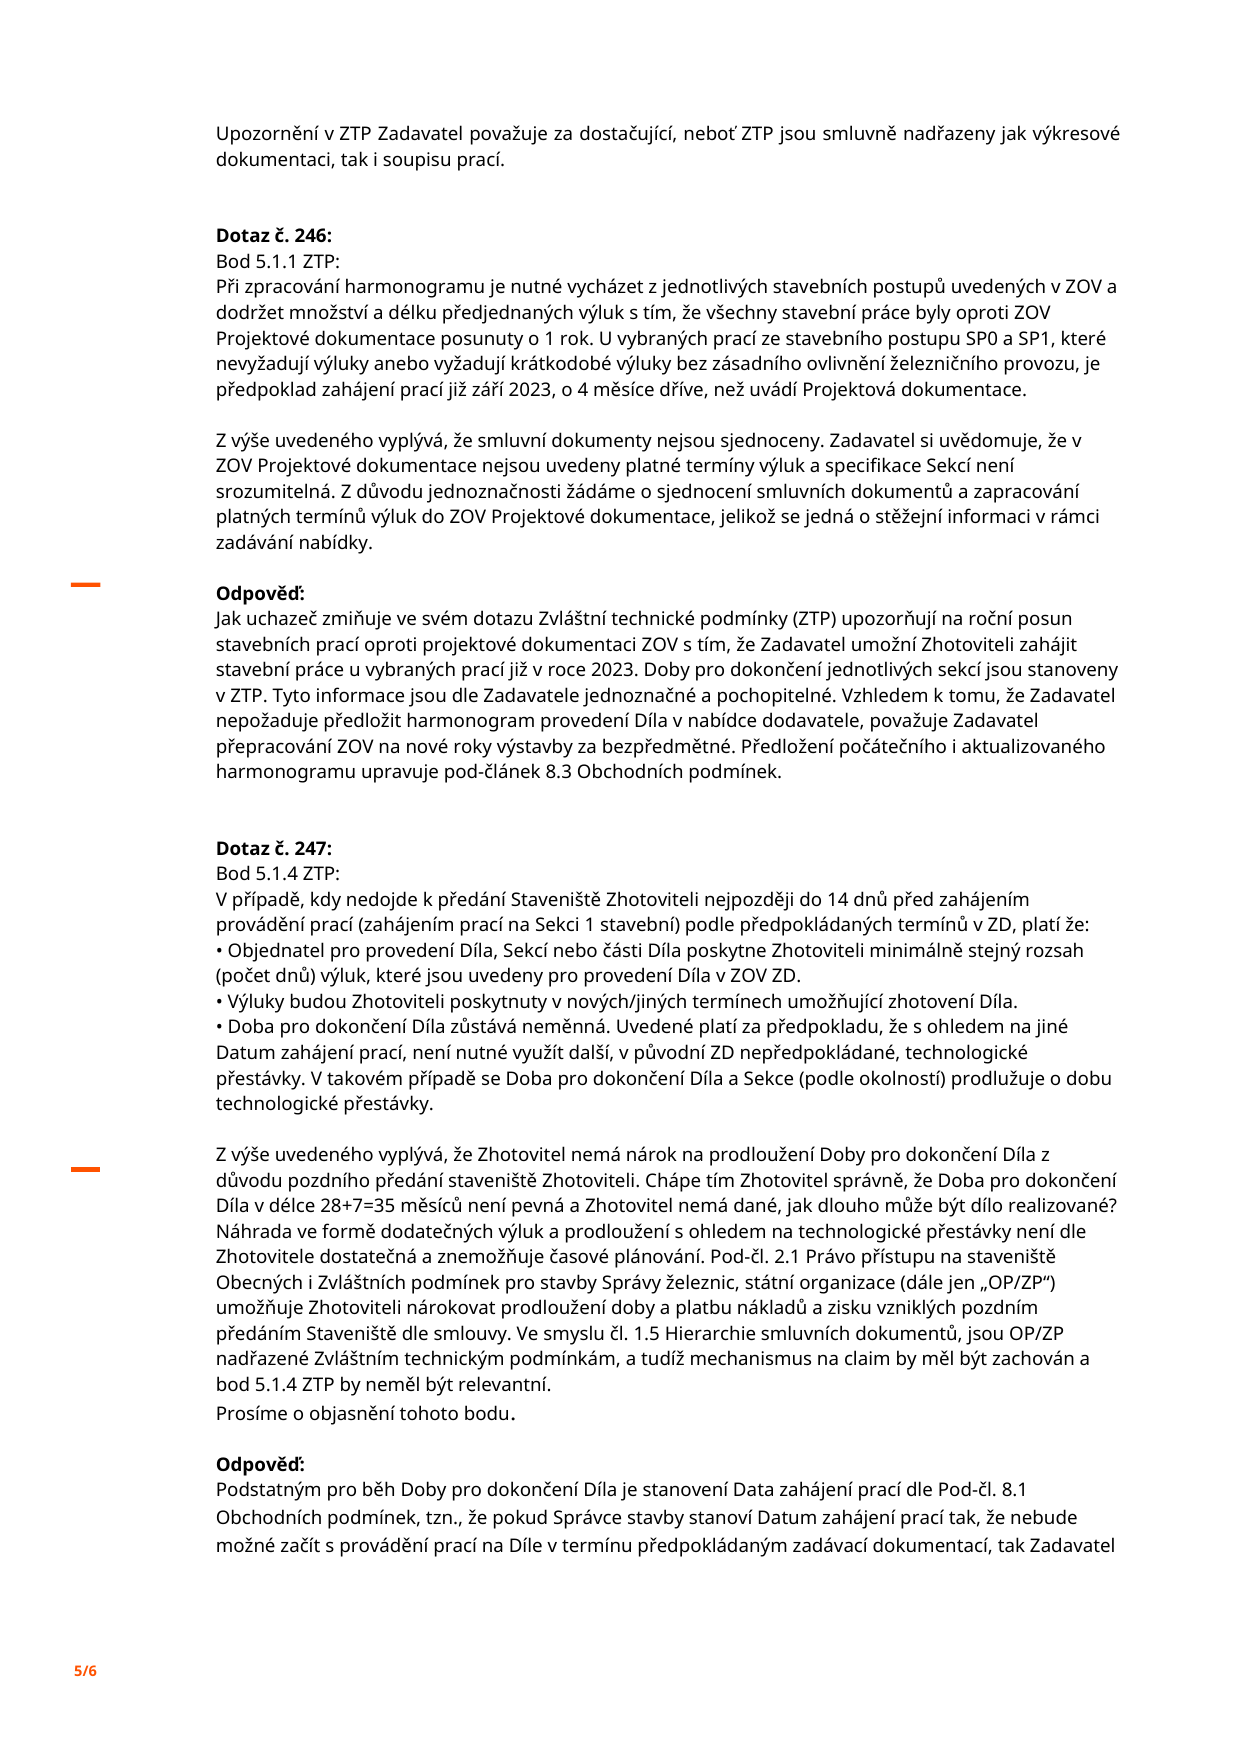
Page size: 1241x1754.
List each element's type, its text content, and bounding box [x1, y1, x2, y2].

text Odpověď: [216, 580, 1122, 606]
text Bod 5.1.4 ZTP: V případě, kdy nedojde k předání Staveniště Zhotoviteli nejpozději do 14 dnů před zahájením provádění prací (zahájením prací na Sekci 1 stavební) podle předpokládaných termínů v ZD, platí že: • Objednatel pro provedení Díla, Sekcí nebo části Díla poskytne Zhotoviteli minimálně stejný rozsah (počet dnů) výluk, které jsou uvedeny pro provedení Díla v ZOV ZD. • Výluky budou Zhotoviteli poskytnuty v nových/jiných termínech umožňující zhotovení Díla. • Doba pro dokončení Díla zůstává neměnná. Uvedené platí za předpokladu, že s ohledem na jiné Datum zahájení prací, není nutné využít další, v původní ZD nepředpokládané, technologické přestávky. V takovém případě se Doba pro dokončení Díla a Sekce (podle okolností) prodlužuje o dobu technologické přestávky. Z výše uvedeného vyplývá, že Zhotovitel nemá nárok na prodloužení Doby pro dokončení Díla z důvodu pozdního předání staveniště Zhotoviteli. Chápe tím Zhotovitel správně, že Doba pro dokončení Díla v délce 28+7=35 měsíců není pevná a Zhotovitel nemá dané, jak dlouho může být dílo realizované? Náhrada ve formě dodatečných výluk a prodloužení s ohledem na technologické přestávky není dle Zhotovitele dostatečná a znemožňuje časové plánování. Pod-čl. 2.1 Právo přístupu na staveniště Obecných i Zvláštních podmínek pro stavby Správy železnic, státní organizace (dále jen „OP/ZP“) umožňuje Zhotoviteli nárokovat prodloužení doby a platbu nákladů a zisku vzniklých pozdním předáním Staveniště dle smlouvy. Ve smyslu čl. 1.5 Hierarchie smluvních dokumentů, jsou OP/ZP nadřazené Zvláštním technickým podmínkám, a tudíž mechanismus na claim by měl být zachován a bod 5.1.4 ZTP by neměl být relevantní. Prosíme o objasnění tohoto bodu. [216, 861, 1122, 1451]
text Upozornění v ZTP Zadavatel považuje za dostačující, neboť ZTP jsou smluvně nadřazeny jak výkresové dokumentaci, tak i soupisu prací. [216, 121, 1122, 172]
text Odpověď: [216, 1451, 1122, 1476]
text Bod 5.1.1 ZTP: Při zpracování harmonogramu je nutné vycházet z jednotlivých stavebních postupů uvedených v ZOV a dodržet množství a délku předjednaných výluk s tím, že všechny stavební práce byly oproti ZOV Projektové dokumentace posunuty o 1 rok. U vybraných prací ze stavebního postupu SP0 a SP1, které nevyžadují výluky anebo vyžadují krátkodobé výluky bez zásadního ovlivnění železničního provozu, je předpoklad zahájení prací již září 2023, o 4 měsíce dříve, než uvádí Projektová dokumentace. Z výše uvedeného vyplývá, že smluvní dokumenty nejsou sjednoceny. Zadavatel si uvědomuje, že v ZOV Projektové dokumentace nejsou uvedeny platné termíny výluk a specifikace Sekcí není srozumitelná. Z důvodu jednoznačnosti žádáme o sjednocení smluvních dokumentů a zapracování platných termínů výluk do ZOV Projektové dokumentace, jelikož se jedná o stěžejní informaci v rámci zadávání nabídky. [216, 248, 1122, 580]
text Dotaz č. 247: [216, 835, 1122, 861]
text Dotaz č. 246: [216, 223, 1122, 248]
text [216, 1476, 1122, 1558]
text Jak uchazeč zmiňuje ve svém dotazu Zvláštní technické podmínky (ZTP) upozorňují na roční posun stavebních prací oproti projektové dokumentaci ZOV s tím, že Zadavatel umožní Zhotoviteli zahájit stavební práce u vybraných prací již v roce 2023. Doby pro dokončení jednotlivých sekcí jsou stanoveny v ZTP. Tyto informace jsou dle Zadavatele jednoznačné a pochopitelné. Vzhledem k tomu, že Zadavatel nepožaduje předložit harmonogram provedení Díla v nabídce dodavatele, považuje Zadavatel přepracování ZOV na nové roky výstavby za bezpředmětné. Předložení počátečního i aktualizovaného harmonogramu upravuje pod-článek 8.3 Obchodních podmínek. [216, 606, 1122, 784]
